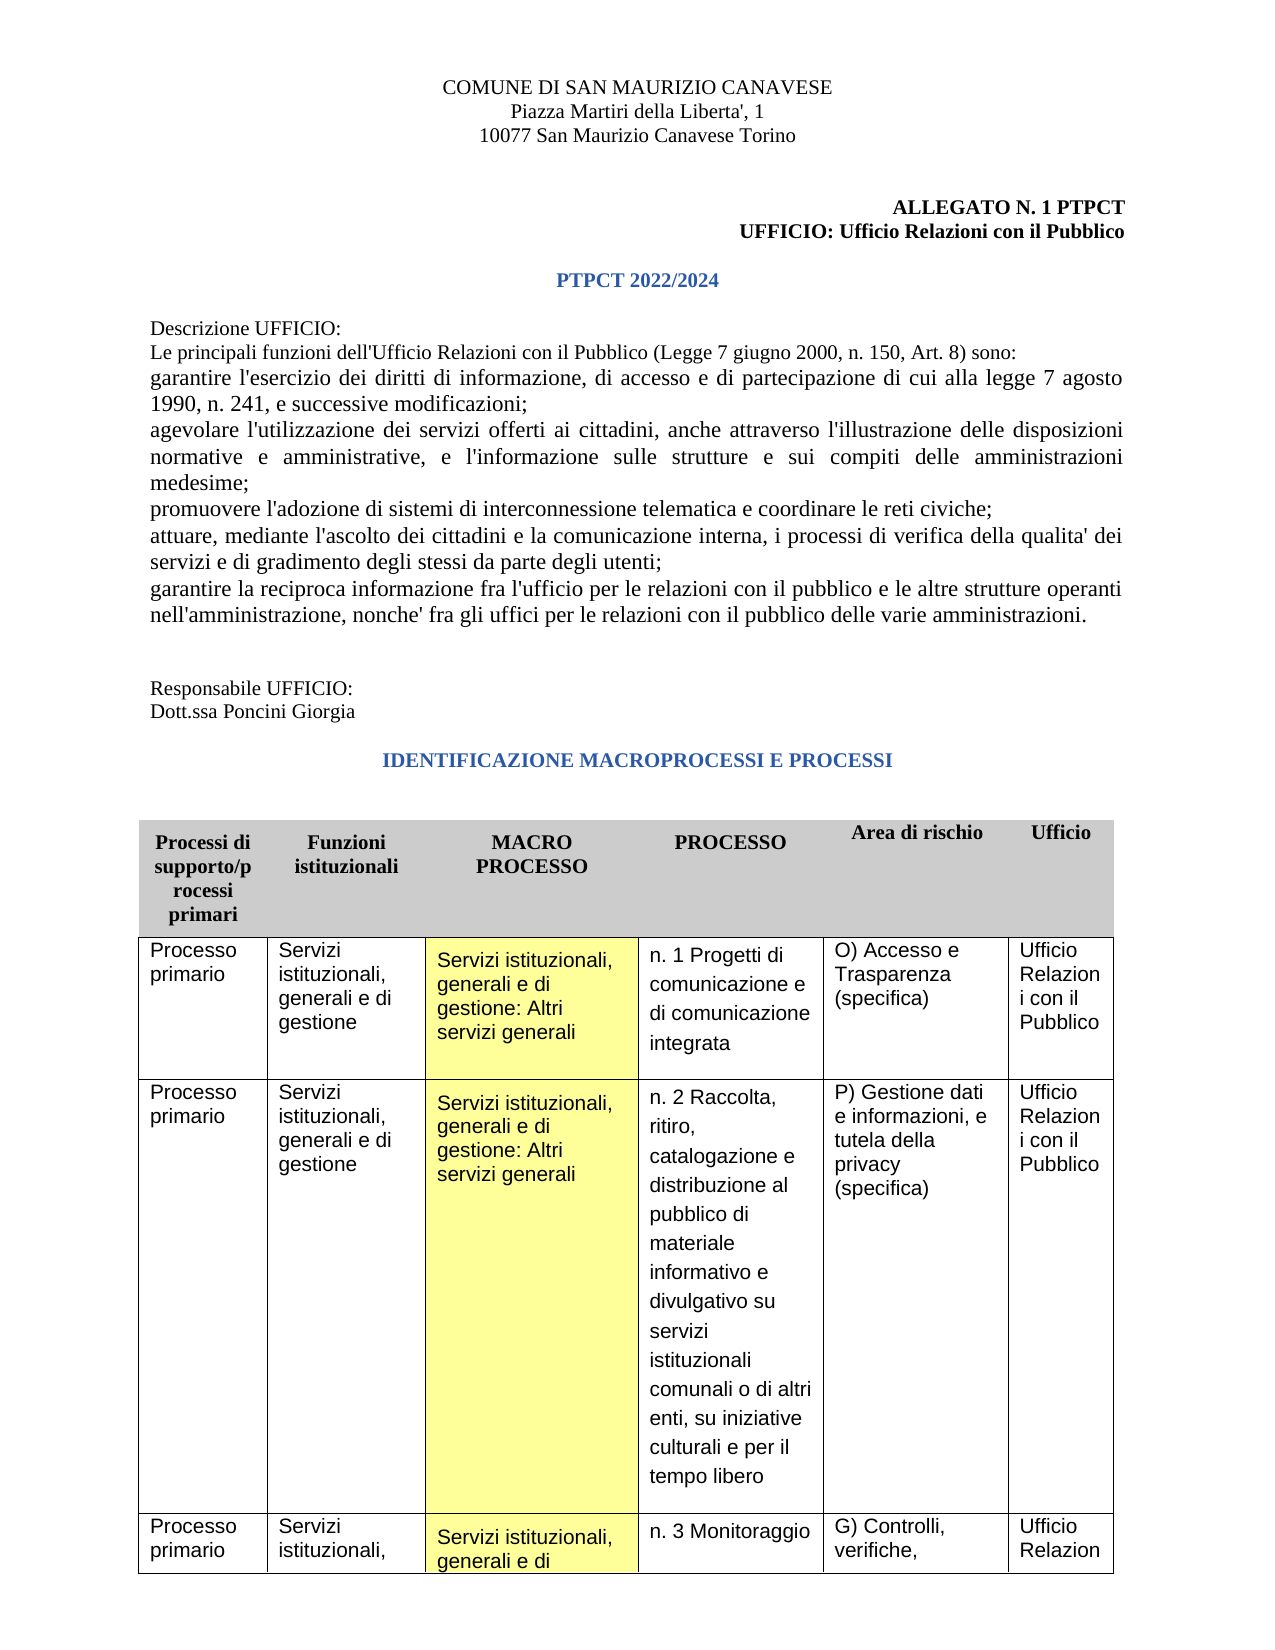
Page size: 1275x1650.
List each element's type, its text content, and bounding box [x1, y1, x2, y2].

table_cell Servizi istituzionali, generali e di gestione [268, 938, 425, 1079]
text Piazza Martiri della Liberta', 1 [150, 99, 1125, 123]
text PTPCT 2022/2024 [150, 267, 1125, 292]
text 10077 San Maurizio Canavese Torino [150, 123, 1125, 147]
table_header PROCESSO [638, 820, 823, 937]
table_header Processi di supporto/processi primari [139, 820, 267, 937]
text IDENTIFICAZIONE MACROPROCESSI E PROCESSI [150, 748, 1125, 772]
table_cell Processo primario [139, 938, 267, 1079]
text Dott.ssa Poncini Giorgia [150, 699, 1125, 723]
table_cell O) Accesso e Trasparenza (specifica) [824, 938, 1008, 1079]
text garantire la reciproca informazione fra l'ufficio per le relazioni con il pubblico e le altre strutture operanti nell'amministrazione, nonche' fra gli uffici per le relazioni con il pubblico delle varie amministrazioni. [150, 574, 1125, 627]
text garantire l'esercizio dei diritti di informazione, di accesso e di partecipazione di cui alla legge 7 agosto 1990, n. 241, e successive modificazioni; [150, 364, 1125, 416]
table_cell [824, 1514, 1008, 1572]
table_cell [1009, 1514, 1113, 1572]
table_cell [639, 1514, 823, 1572]
text promuovere l'adozione di sistemi di interconnessione telematica e coordinare le reti civiche; [150, 496, 1125, 522]
table_cell n. 1 Progetti di comunicazione e di comunicazione integrata [639, 938, 823, 1079]
table_cell Servizi istituzionali, generali e di gestione [268, 1080, 425, 1513]
text attuare, mediante l'ascolto dei cittadini e la comunicazione interna, i processi di verifica della qualita' dei servizi e di gradimento degli stessi da parte degli utenti; [150, 522, 1125, 574]
table_cell Servizi istituzionali, generali e di gestione: Altri servizi generali [426, 938, 638, 1079]
table_cell P) Gestione dati e informazioni, e tutela della privacy (specifica) [824, 1080, 1008, 1513]
text Descrizione UFFICIO: [150, 316, 1125, 340]
text Responsabile UFFICIO: [150, 675, 1125, 699]
table_header Area di rischio [823, 820, 1008, 937]
table_header MACRO PROCESSO [426, 820, 638, 937]
text ALLEGATO N. 1 PTPCT [150, 195, 1125, 219]
table_header Funzioni istituzionali [267, 820, 426, 937]
text UFFICIO: Ufficio Relazioni con il Pubblico [150, 219, 1125, 243]
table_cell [268, 1514, 425, 1572]
table_cell Ufficio Relazioni con il Pubblico [1009, 938, 1113, 1079]
table_cell Servizi istituzionali, generali e di gestione: Altri servizi generali [426, 1080, 638, 1513]
table_header Ufficio [1008, 820, 1114, 937]
table_cell Ufficio Relazioni con il Pubblico [1009, 1080, 1113, 1513]
text Le principali funzioni dell'Ufficio Relazioni con il Pubblico (Legge 7 giugno 2000, n. 150, Art. 8) sono: [150, 340, 1125, 364]
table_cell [426, 1514, 638, 1572]
table_cell n. 2 Raccolta, ritiro, catalogazione e distribuzione al pubblico di materiale informativo e divulgativo su servizi istituzionali comunali o di altri enti, su iniziative culturali e per il tempo libero [639, 1080, 823, 1513]
text agevolare l'utilizzazione dei servizi offerti ai cittadini, anche attraverso l'illustrazione delle disposizioni normative e amministrative, e l'informazione sulle strutture e sui compiti delle amministrazioni medesime; [150, 416, 1125, 496]
table_cell Processo primario [139, 1514, 267, 1572]
text COMUNE DI SAN MAURIZIO CANAVESE [150, 75, 1125, 99]
table_cell Processo primario [139, 1080, 267, 1513]
